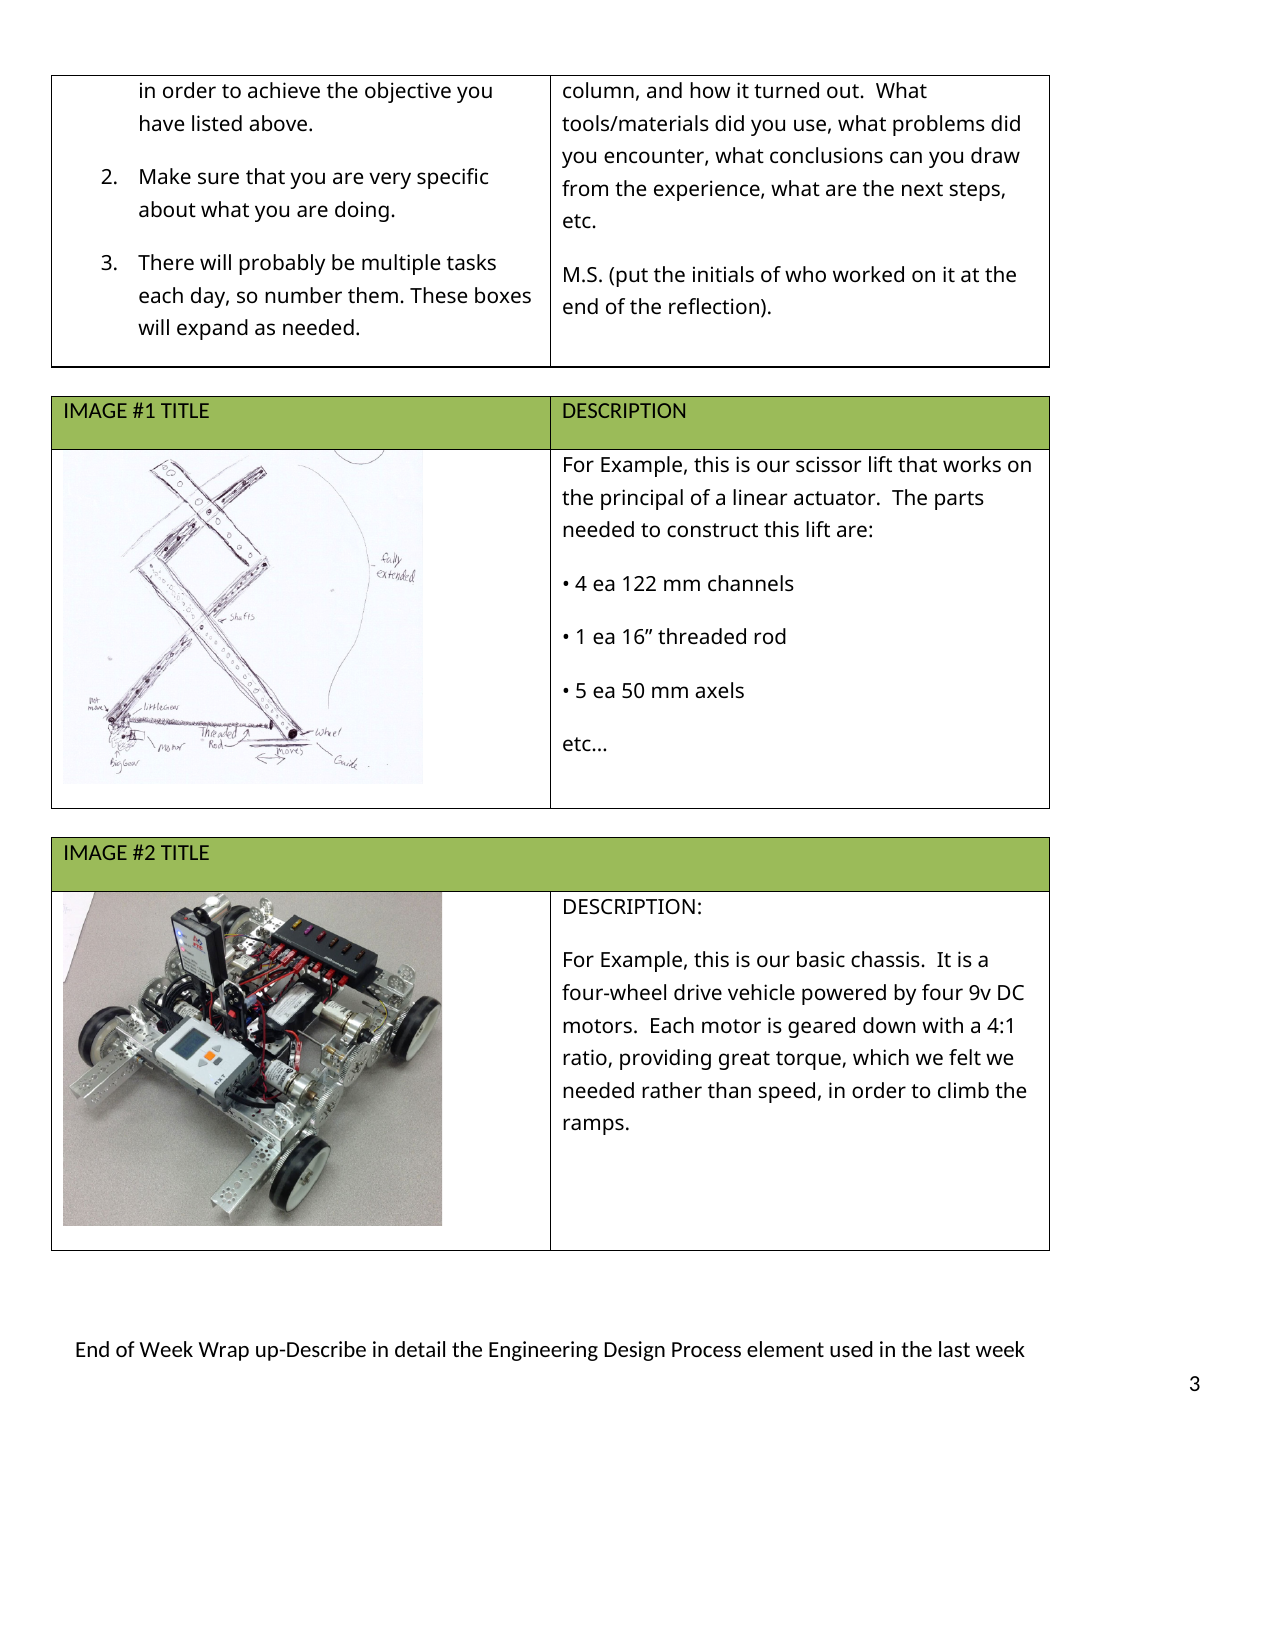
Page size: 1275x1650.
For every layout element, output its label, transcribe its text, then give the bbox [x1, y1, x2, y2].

table_cell [52, 892, 550, 1250]
table_header IMAGE #2 TITLE [52, 838, 1049, 891]
picture [63, 892, 443, 1226]
table_cell For Example, this is our scissor lift that works on the principal of a linear actuator. The parts needed to construct this lift are: • 4 ea 122 mm channels • 1 ea 16” threaded rod • 5 ea 50 mm axels etc… [551, 450, 1049, 808]
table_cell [551, 76, 1049, 366]
table_header IMAGE #1 TITLE [52, 397, 550, 449]
table_header DESCRIPTION [551, 397, 1049, 449]
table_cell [52, 76, 550, 366]
table_cell [52, 450, 550, 808]
picture [63, 450, 423, 784]
text End of Week Wrap up-Describe in detail the Engineering Design Process element used in the last week [75, 1335, 1200, 1363]
table_cell DESCRIPTION: For Example, this is our basic chassis. It is a four-wheel drive vehicle powered by four 9v DC motors. Each motor is geared down with a 4:1 ratio, providing great torque, which we felt we needed rather than speed, in order to climb the ramps. [551, 892, 1049, 1250]
